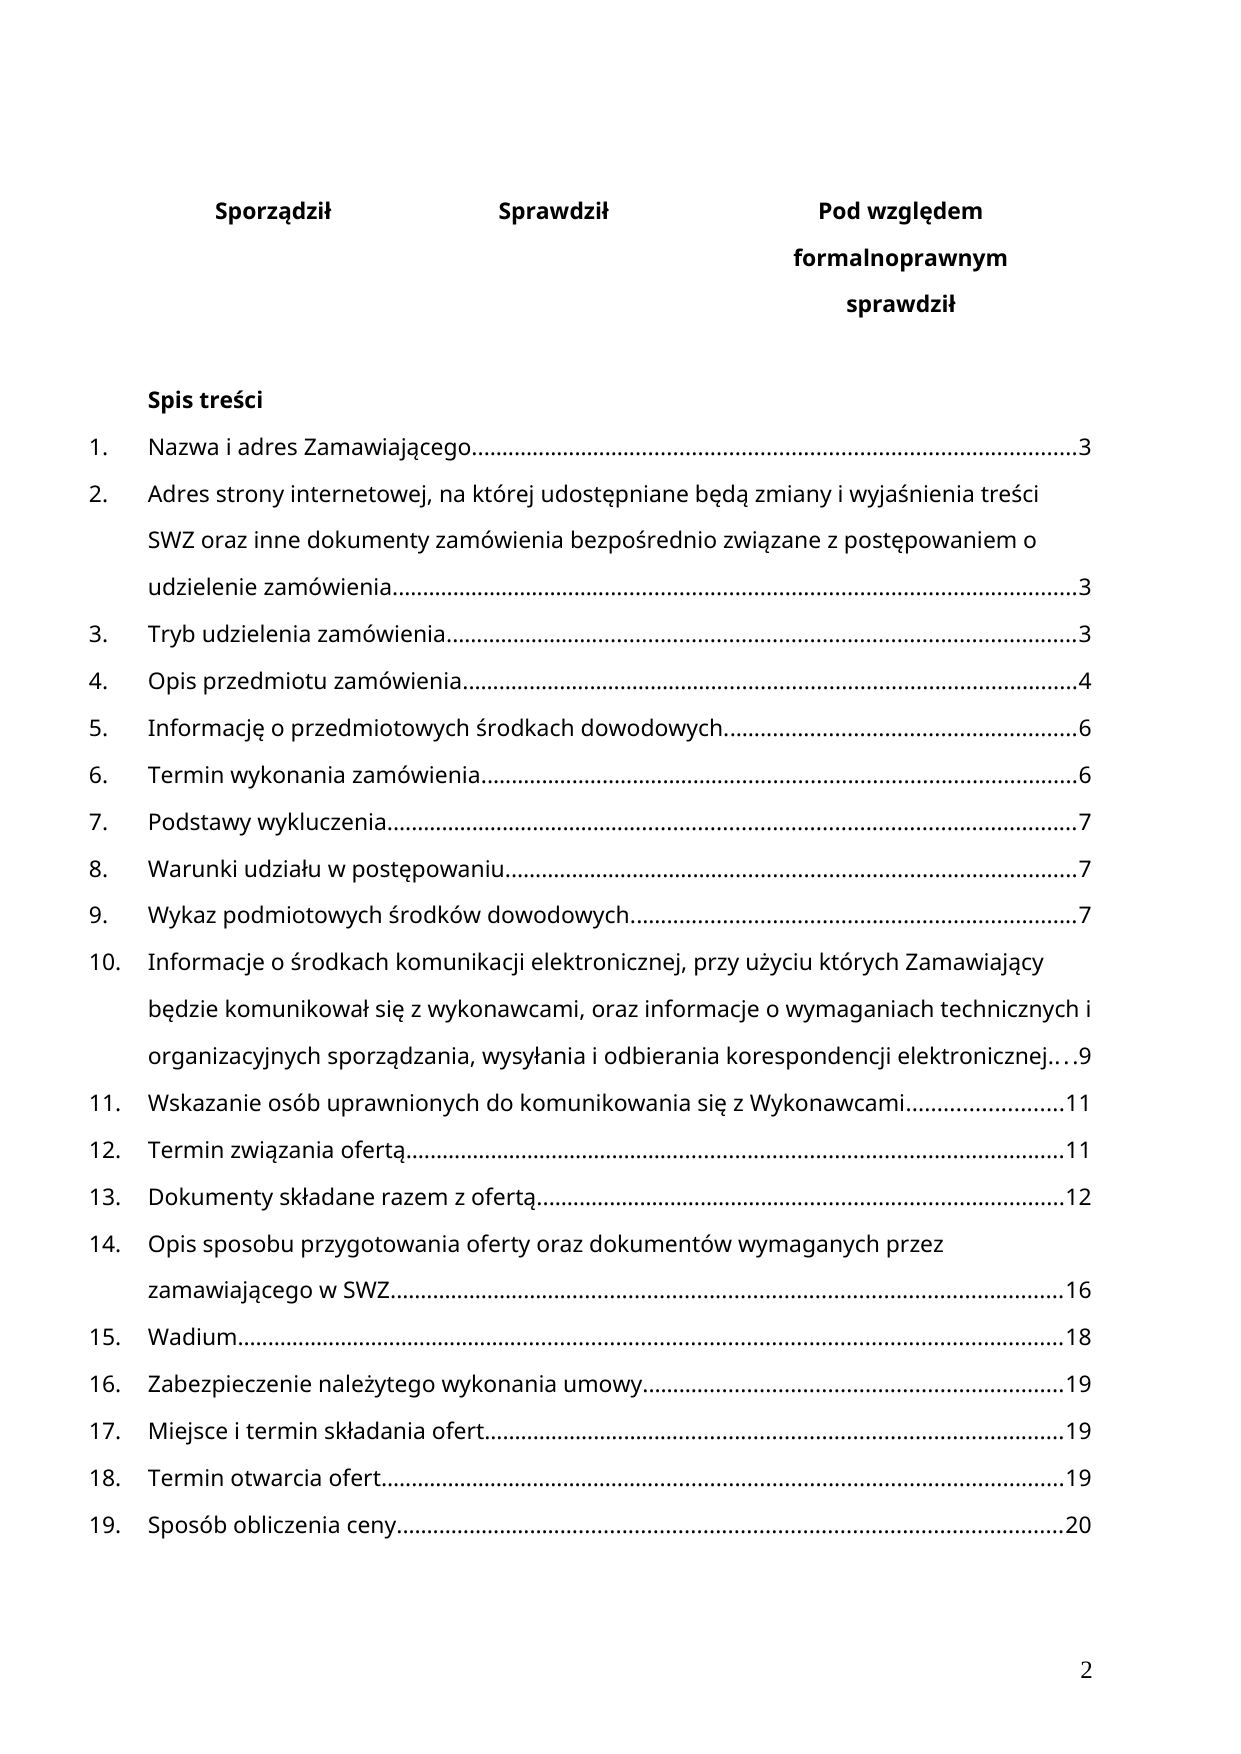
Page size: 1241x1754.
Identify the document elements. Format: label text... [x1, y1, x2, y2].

text 10. Informacje o środkach komunikacji elektronicznej, przy użyciu których Zamawiający będzie komunikował się z wykonawcami, oraz informacje o wymaganiach technicznych i organizacyjnych sporządzania, wysyłania i odbierania korespondencji elektronicznej. 9 [89, 946, 1092, 1071]
text 5. Informację o przedmiotowych środkach dowodowych. 6 [89, 712, 1092, 743]
text 4. Opis przedmiotu zamówienia. 4 [89, 665, 1092, 696]
text 3. Tryb udzielenia zamówienia. 3 [89, 618, 1092, 649]
text 11. Wskazanie osób uprawnionych do komunikowania się z Wykonawcami 11 [89, 1087, 1092, 1118]
text 2. Adres strony internetowej, na której udostępniane będą zmiany i wyjaśnienia treści SWZ oraz inne dokumenty zamówienia bezpośrednio związane z postępowaniem o udzielenie zamówienia. 3 [89, 478, 1092, 603]
text 17. Miejsce i termin składania ofert 19 [89, 1415, 1092, 1446]
text 1. Nazwa i adres Zamawiającego. 3 [89, 431, 1092, 462]
text 7. Podstawy wykluczenia. 7 [89, 806, 1092, 837]
text 12. Termin związania ofertą 11 [89, 1134, 1092, 1165]
text 19. Sposób obliczenia ceny. 20 [89, 1509, 1092, 1540]
text 13. Dokumenty składane razem z ofertą. 12 [89, 1181, 1092, 1212]
table_header Sprawdził [399, 195, 709, 334]
text 14. Opis sposobu przygotowania oferty oraz dokumentów wymaganych przez zamawiającego w SWZ. 16 [89, 1228, 1092, 1306]
text 9. Wykaz podmiotowych środków dowodowych. 7 [89, 899, 1092, 931]
table_header Sporządził [148, 195, 399, 334]
text 18. Termin otwarcia ofert 19 [89, 1462, 1092, 1493]
text 6. Termin wykonania zamówienia. 6 [89, 759, 1092, 790]
text 15. Wadium 18 [89, 1321, 1092, 1353]
subtitle Spis treści [148, 384, 1092, 415]
text 16. Zabezpieczenie należytego wykonania umowy. 19 [89, 1368, 1092, 1399]
table_header Pod względem formalnoprawnym sprawdził [709, 195, 1092, 334]
text 8. Warunki udziału w postępowaniu. 7 [89, 853, 1092, 884]
